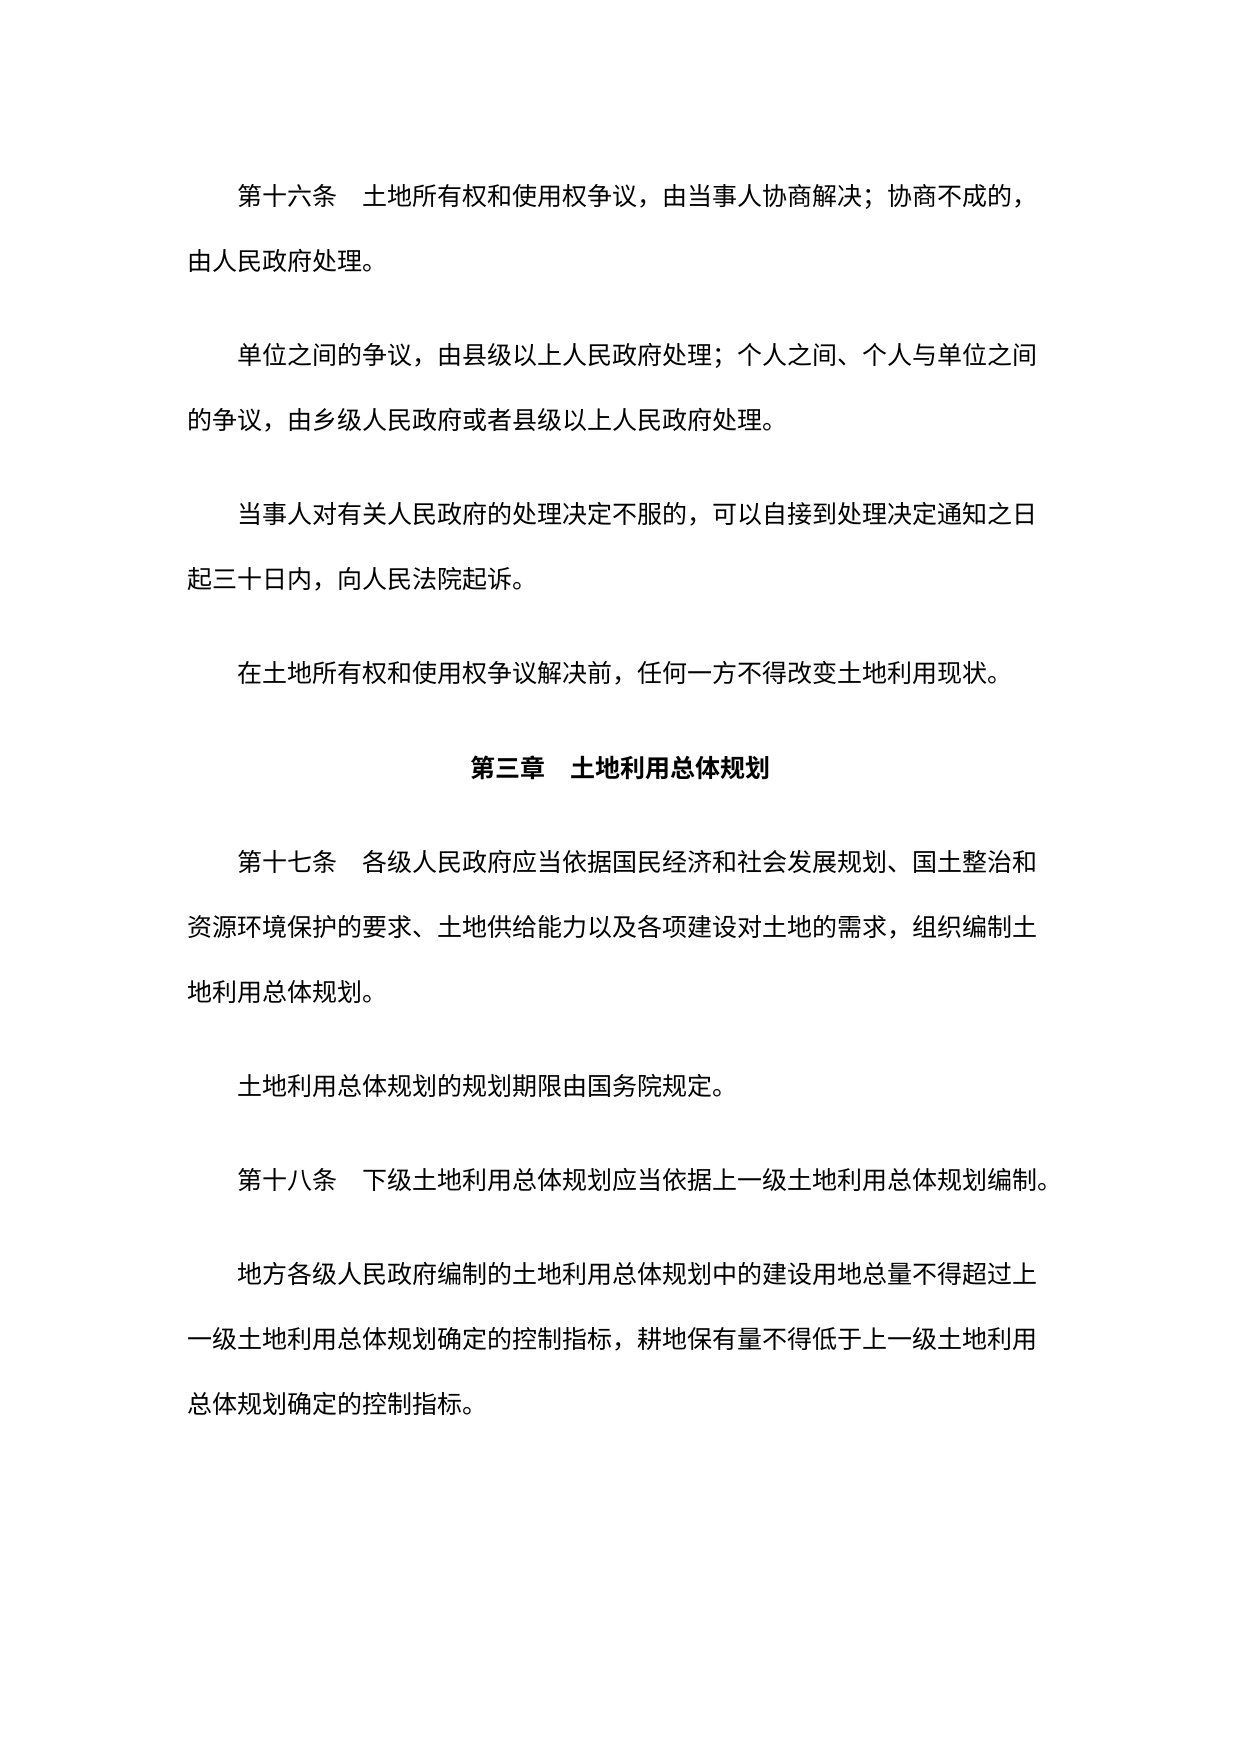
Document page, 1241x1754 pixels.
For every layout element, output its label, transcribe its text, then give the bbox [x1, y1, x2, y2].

text 第十七条 各级人民政府应当依据国民经济和社会发展规划、国土整治和资源环境保护的要求、土地供给能力以及各项建设对土地的需求，组织编制土地利用总体规划。 [187, 828, 1053, 1023]
text 第三章 土地利用总体规划 [187, 734, 1053, 799]
text 地方各级人民政府编制的土地利用总体规划中的建设用地总量不得超过上一级土地利用总体规划确定的控制指标，耕地保有量不得低于上一级土地利用总体规划确定的控制指标。 [187, 1240, 1053, 1435]
text 土地利用总体规划的规划期限由国务院规定。 [187, 1052, 1053, 1117]
text 第十六条 土地所有权和使用权争议，由当事人协商解决；协商不成的，由人民政府处理。 [187, 162, 1053, 292]
text 单位之间的争议，由县级以上人民政府处理；个人之间、个人与单位之间的争议，由乡级人民政府或者县级以上人民政府处理。 [187, 321, 1053, 451]
text 当事人对有关人民政府的处理决定不服的，可以自接到处理决定通知之日起三十日内，向人民法院起诉。 [187, 480, 1053, 610]
text 在土地所有权和使用权争议解决前，任何一方不得改变土地利用现状。 [187, 639, 1053, 704]
text 第十八条 下级土地利用总体规划应当依据上一级土地利用总体规划编制。 [187, 1146, 1053, 1211]
